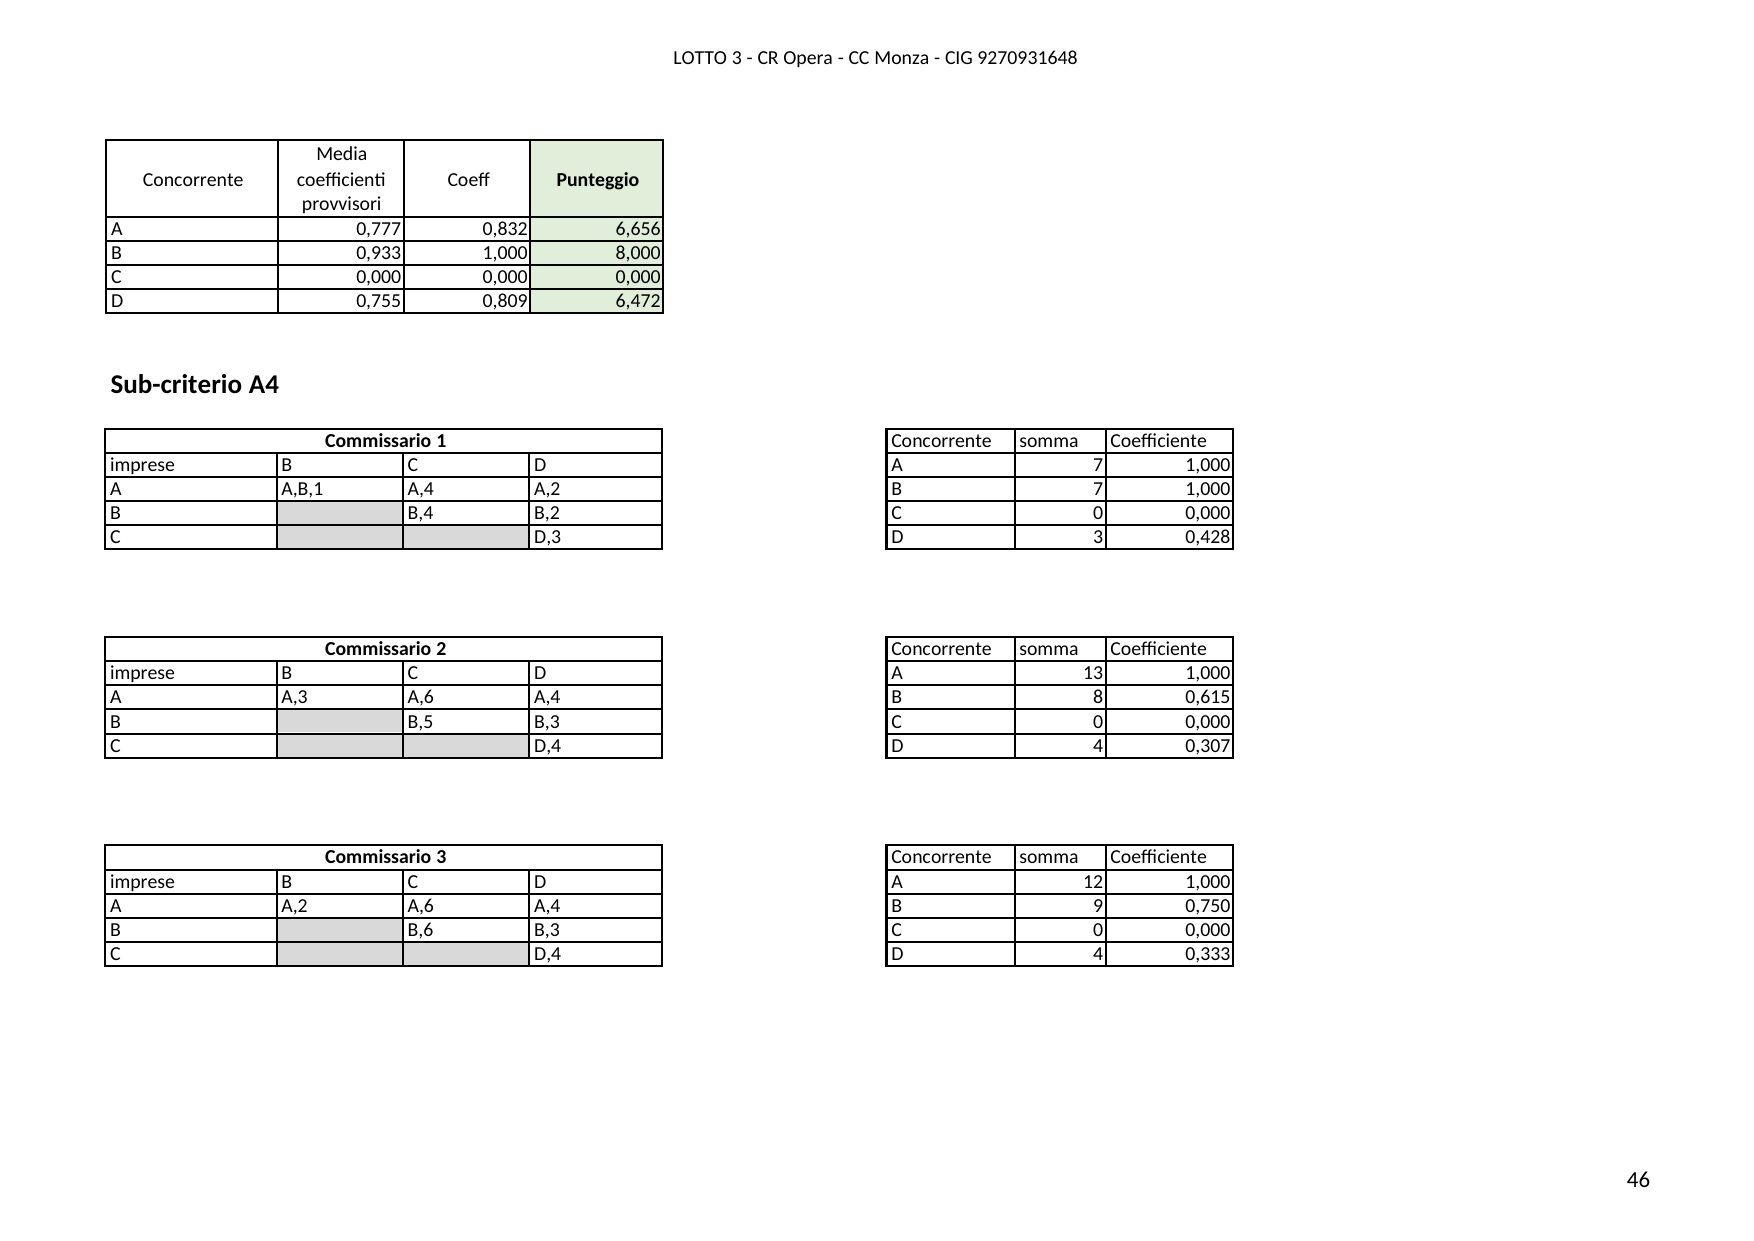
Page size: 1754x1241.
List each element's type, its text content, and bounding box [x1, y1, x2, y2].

table_cell 0,933 [279, 242, 403, 264]
table_header Coeff [405, 141, 529, 216]
table_cell 0,000 [405, 266, 529, 288]
table_cell 8,000 [531, 242, 662, 264]
table_cell B [107, 242, 277, 264]
subtitle Sub-criterio A4 [110, 367, 1656, 400]
table_header Media coefficienti provvisori [279, 141, 403, 216]
table_cell 6,656 [531, 218, 662, 240]
table_cell 0,755 [279, 290, 403, 312]
table_cell D [107, 290, 277, 312]
table_cell A [107, 218, 277, 240]
table_header Punteggio [531, 141, 662, 216]
table_cell 0,000 [279, 266, 403, 288]
table_cell 6,472 [531, 290, 662, 312]
table_cell 0,809 [405, 290, 529, 312]
table_header Concorrente [107, 141, 277, 216]
table_cell 0,777 [279, 218, 403, 240]
table_cell 1,000 [405, 242, 529, 264]
table_cell C [107, 266, 277, 288]
table_cell 0,000 [531, 266, 662, 288]
table_cell 0,832 [405, 218, 529, 240]
